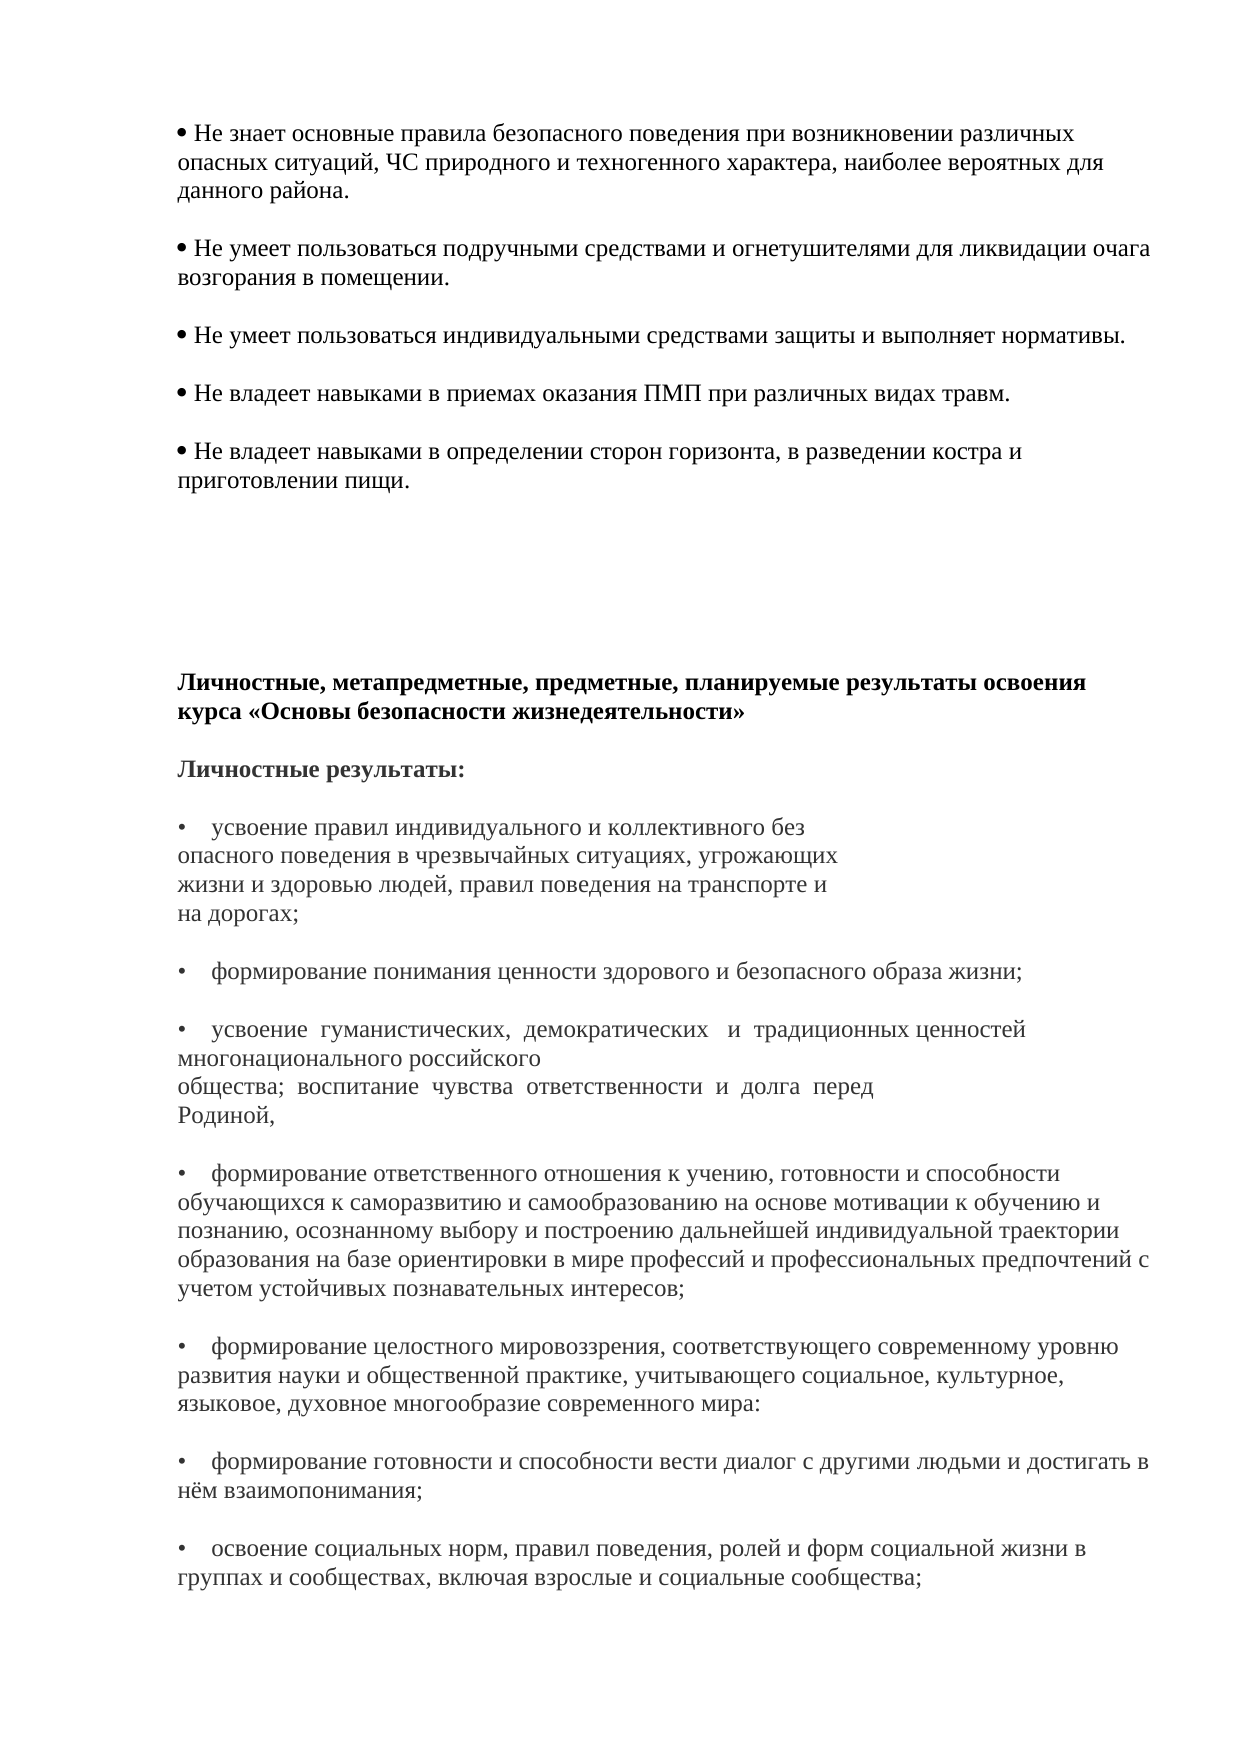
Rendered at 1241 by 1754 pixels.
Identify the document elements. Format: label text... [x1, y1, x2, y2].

text Личностные результаты: [177, 754, 1152, 783]
text • формирование понимания ценности здорового и безопасного образа жизни; [177, 956, 1152, 985]
text • усвоение правил индивидуального и коллективного без опасного поведения в чрезвычайных ситуациях, угрожающих жизни и здоровью людей, правил поведения на транспорте и на дорогах; [177, 812, 1152, 927]
text • формирование целостного мировоззрения, соответствующего современному уровню развития науки и общественной практике, учитывающего социальное, культурное, языковое, духовное многообразие современного мира: [177, 1331, 1152, 1417]
text Не умеет пользоваться подручными средствами и огнетушителями для ликвидации очага возгорания в помещении. [177, 233, 1152, 291]
text • формирование готовности и способности вести диалог с другими людьми и достигать в нём взаимопонимания; [177, 1446, 1152, 1504]
text • формирование ответственного отношения к учению, готовности и способности обучающихся к саморазвитию и самообразованию на основе мотивации к обучению и познанию, осознанному выбору и построению дальнейшей индивидуальной траектории образования на базе ориентировки в мире профессий и профессиональных предпочтений с учетом устойчивых познавательных интересов; [177, 1158, 1152, 1302]
text • освоение социальных норм, правил поведения, ролей и форм социальной жизни в группах и сообществах, включая взрослые и социальные сообщества; [177, 1533, 1152, 1591]
text • усвоение гуманистических, демократических и традиционных ценностей многонационального российского общества; воспитание чувства ответственности и долга перед Родиной, [177, 1014, 1152, 1129]
text Не знает основные правила безопасного поведения при возникновении различных опасных ситуаций, ЧС природного и техногенного характера, наиболее вероятных для данного района. [177, 118, 1152, 204]
text Не владеет навыками в определении сторон горизонта, в разведении костра и приготовлении пищи. [177, 436, 1152, 493]
text Не умеет пользоваться индивидуальными средствами защиты и выполняет нормативы. [177, 320, 1152, 349]
text Не владеет навыками в приемах оказания ПМП при различных видах травм. [177, 378, 1152, 407]
text Личностные, метапредметные, предметные, планируемые результаты освоения курса «Основы безопасности жизнедеятельности» [177, 667, 1152, 725]
